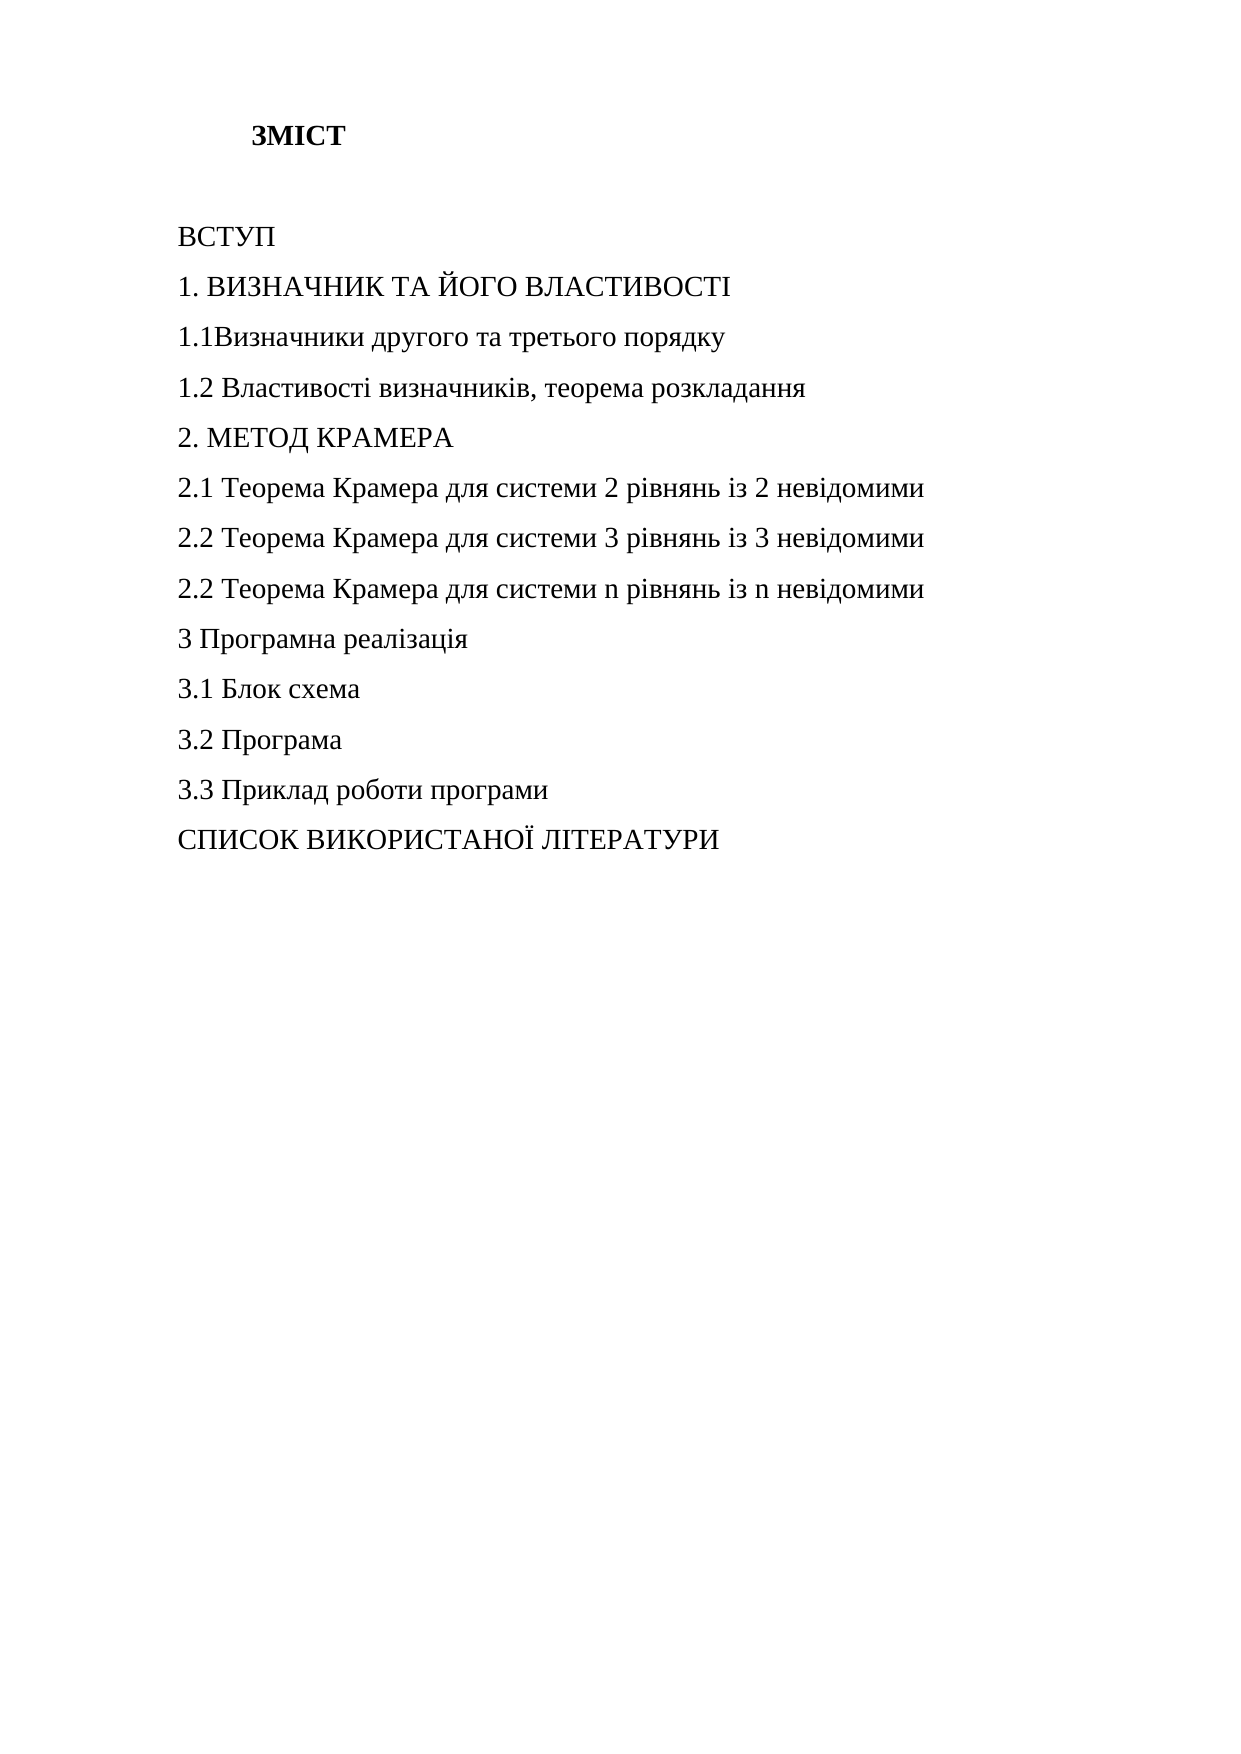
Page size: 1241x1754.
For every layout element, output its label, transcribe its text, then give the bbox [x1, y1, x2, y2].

text 3 Програмна реалізація [177, 621, 1152, 655]
text 1.1Визначники другого та третього порядку [177, 319, 1152, 353]
text 1.2 Властивості визначників, теорема розкладання [177, 370, 1152, 403]
text 2.1 Теорема Крамера для системи 2 рівнянь із 2 невідомими [177, 470, 1152, 504]
text СПИСОК ВИКОРИСТАНОЇ ЛІТЕРАТУРИ [177, 822, 1152, 856]
text 2. МЕТОД КРАМЕРА [177, 420, 1152, 453]
text 3.2 Програма [177, 722, 1152, 755]
text ЗМІСТ [177, 118, 1152, 152]
text 2.2 Теорема Крамера для системи 3 рівнянь із 3 невідомими [177, 521, 1152, 554]
text ВСТУП [177, 219, 1152, 252]
text 3.1 Блок схема [177, 672, 1152, 705]
text 2.2 Теорема Крамера для системи n рівнянь із n невідомими [177, 571, 1152, 604]
text 3.3 Приклад роботи програми [177, 772, 1152, 806]
text 1. ВИЗНАЧНИК ТА ЙОГО ВЛАСТИВОСТІ [177, 269, 1152, 303]
